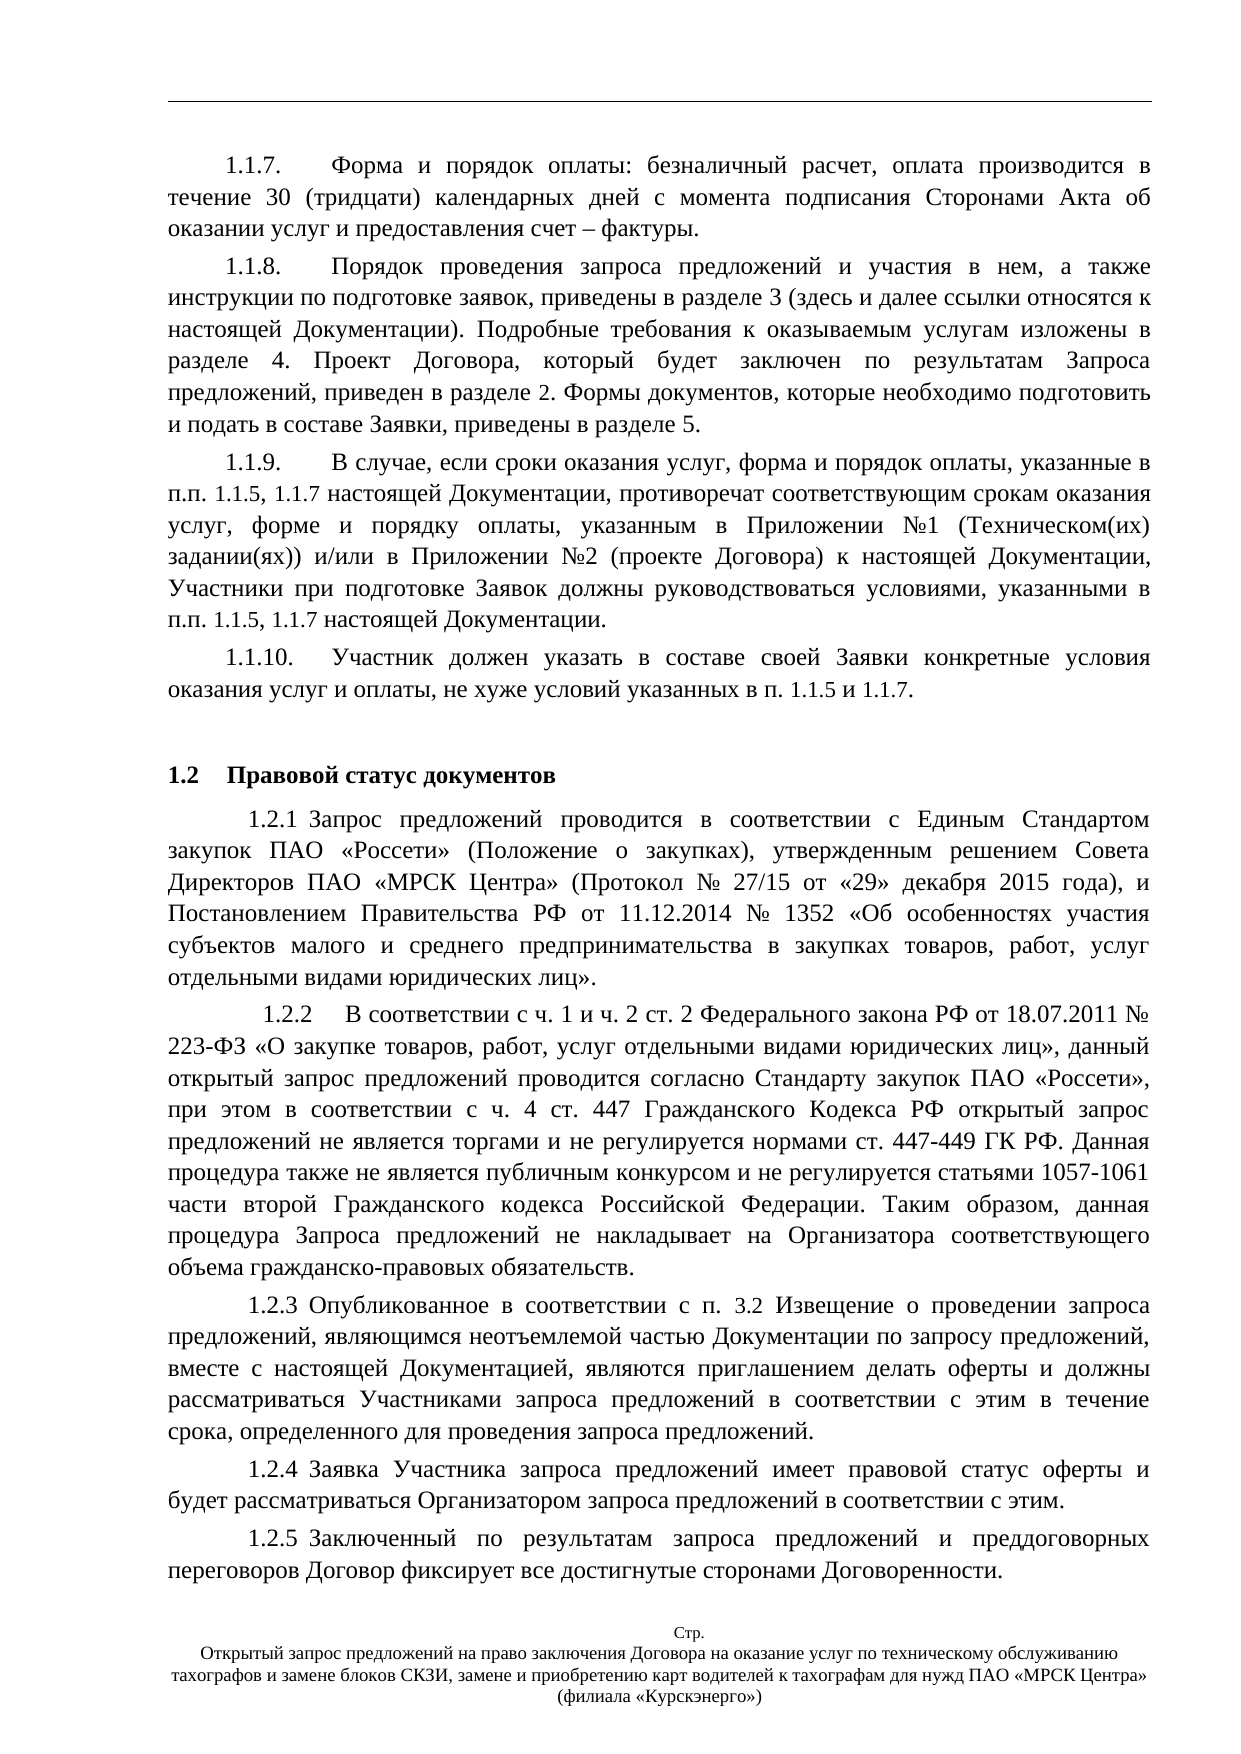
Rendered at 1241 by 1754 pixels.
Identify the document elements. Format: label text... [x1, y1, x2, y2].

list Форма и порядок оплаты: безналичный расчет, оплата производится в течение 30 (тридцати) календарных дней с момента подписания Сторонами Акта об оказании услуг и предоставления счет – фактуры. [168, 150, 1152, 242]
list Опубликованное в соответствии с п. 3.2 Извещение о проведении запроса предложений, являющимся неотъемлемой частью Документации по запросу предложений, вместе с настоящей Документацией, являются приглашением делать оферты и должны рассматриваться Участниками запроса предложений в соответствии с этим в течение срока, определенного для проведения запроса предложений. [168, 1290, 1150, 1445]
list Участник должен указать в составе своей Заявки конкретные условия оказания услуг и оплаты, не хуже условий указанных в п. 1.1.5 и 1.1.7. [168, 642, 1152, 702]
list В случае, если сроки оказания услуг, форма и порядок оплаты, указанные в п.п. 1.1.5, 1.1.7 настоящей Документации, противоречат соответствующим срокам оказания услуг, форме и порядку оплаты, указанным в Приложении №1 (Техническом(их) задании(ях)) и/или в Приложении №2 (проекте Договора) к настоящей Документации, Участники при подготовке Заявок должны руководствоваться условиями, указанными в п.п. 1.1.5, 1.1.7 настоящей Документации. [168, 447, 1152, 633]
list Заявка Участника запроса предложений имеет правовой статус оферты и будет рассматриваться Организатором запроса предложений в соответствии с этим. [168, 1454, 1150, 1514]
list В соответствии с ч. 1 и ч. 2 ст. 2 Федерального закона РФ от 18.07.2011 № 223-ФЗ «О закупке товаров, работ, услуг отдельными видами юридических лиц», данный открытый запрос предложений проводится согласно Стандарту закупок ПАО «Россети», при этом в соответствии с ч. 4 ст. 447 Гражданского Кодекса РФ открытый запрос предложений не является торгами и не регулируется нормами ст. 447-449 ГК РФ. Данная процедура также не является публичным конкурсом и не регулируется статьями 1057-1061 части второй Гражданского кодекса Российской Федерации. Таким образом, данная процедура Запроса предложений не накладывает на Организатора соответствующего объема гражданско-правовых обязательств. [168, 999, 1150, 1281]
subtitle Правовой статус документов [168, 760, 1152, 788]
list Заключенный по результатам запроса предложений и преддоговорных переговоров Договор фиксирует все достигнутые сторонами Договоренности. [168, 1523, 1150, 1583]
list Порядок проведения запроса предложений и участия в нем, а также инструкции по подготовке заявок, приведены в разделе 3 (здесь и далее ссылки относятся к настоящей Документации). Подробные требования к оказываемым услугам изложены в разделе 4. Проект Договора, который будет заключен по результатам Запроса предложений, приведен в разделе 2. Формы документов, которые необходимо подготовить и подать в составе Заявки, приведены в разделе 5. [168, 251, 1152, 437]
list Запрос предложений проводится в соответствии с Единым Стандартом закупок ПАО «Россети» (Положение о закупках), утвержденным решением Совета Директоров ПАО «МРСК Центра» (Протокол № 27/15 от «29» декабря 2015 года), и Постановлением Правительства РФ от 11.12.2014 № 1352 «Об особенностях участия субъектов малого и среднего предпринимательства в закупках товаров, работ, услуг отдельными видами юридических лиц». [168, 804, 1150, 990]
